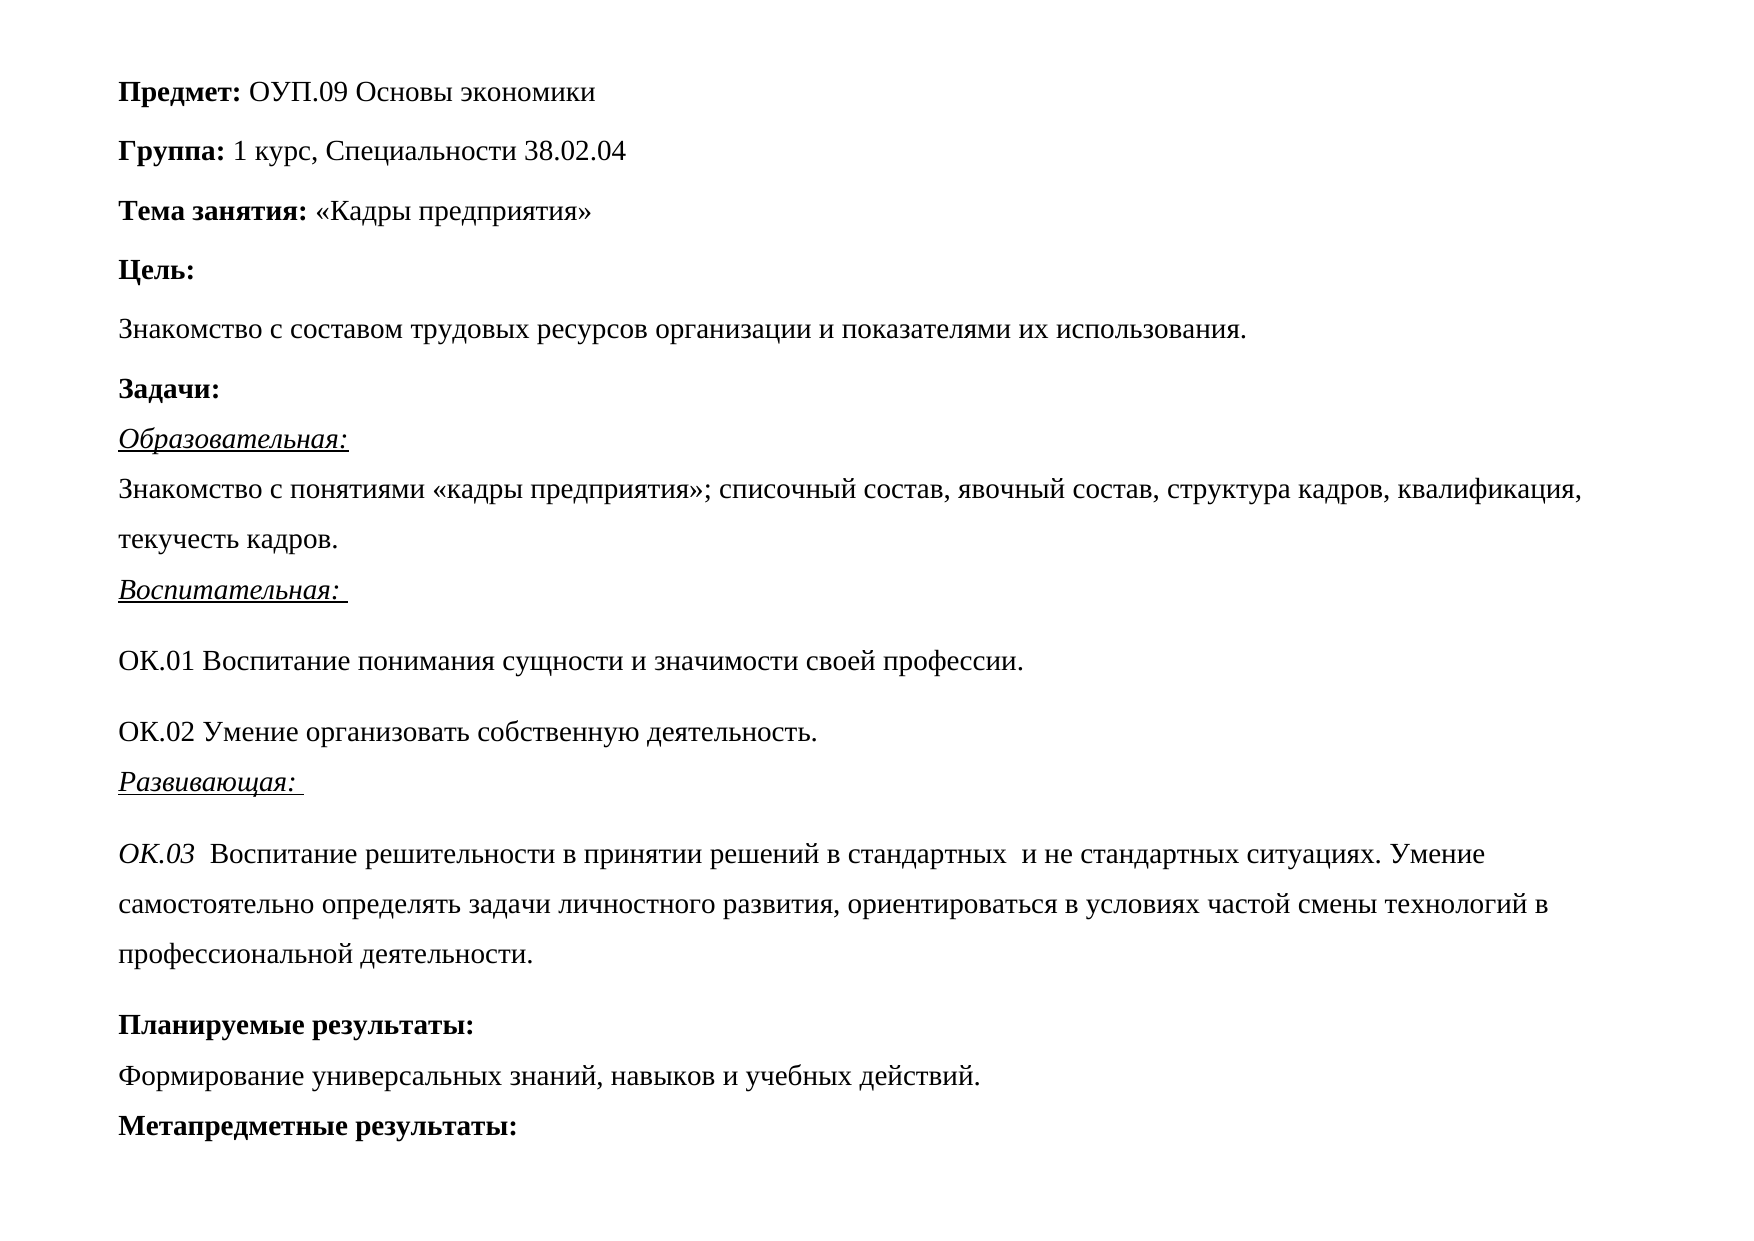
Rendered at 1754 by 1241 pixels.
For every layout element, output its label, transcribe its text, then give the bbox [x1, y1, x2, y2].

text Задачи: [118, 371, 1636, 404]
text Метапредметные результаты: [118, 1108, 1636, 1142]
text ОК.01 Воспитание понимания сущности и значимости своей профессии. [118, 643, 1636, 677]
text Воспитательная: [118, 572, 1636, 606]
text Образовательная: [118, 421, 1636, 454]
text Тема занятия: «Кадры предприятия» [118, 193, 1636, 226]
text Цель: [118, 252, 1636, 286]
text Предмет: ОУП.09 Основы экономики [118, 74, 1636, 107]
text Развивающая: [118, 764, 1636, 798]
text Знакомство с понятиями «кадры предприятия»; списочный состав, явочный состав, структура кадров, квалификация, текучесть кадров. [118, 471, 1636, 555]
text ОК.03 Воспитание решительности в принятии решений в стандартных и не стандартных ситуациях. Умение самостоятельно определять задачи личностного развития, ориентироваться в условиях частой смены технологий в профессиональной деятельности. [118, 836, 1636, 970]
text Знакомство с составом трудовых ресурсов организации и показателями их использования. [118, 311, 1636, 345]
text Формирование универсальных знаний, навыков и учебных действий. [118, 1058, 1636, 1091]
text Группа: 1 курс, Специальности 38.02.04 [118, 133, 1636, 167]
text ОК.02 Умение организовать собственную деятельность. [118, 714, 1636, 748]
text Планируемые результаты: [118, 1007, 1636, 1041]
